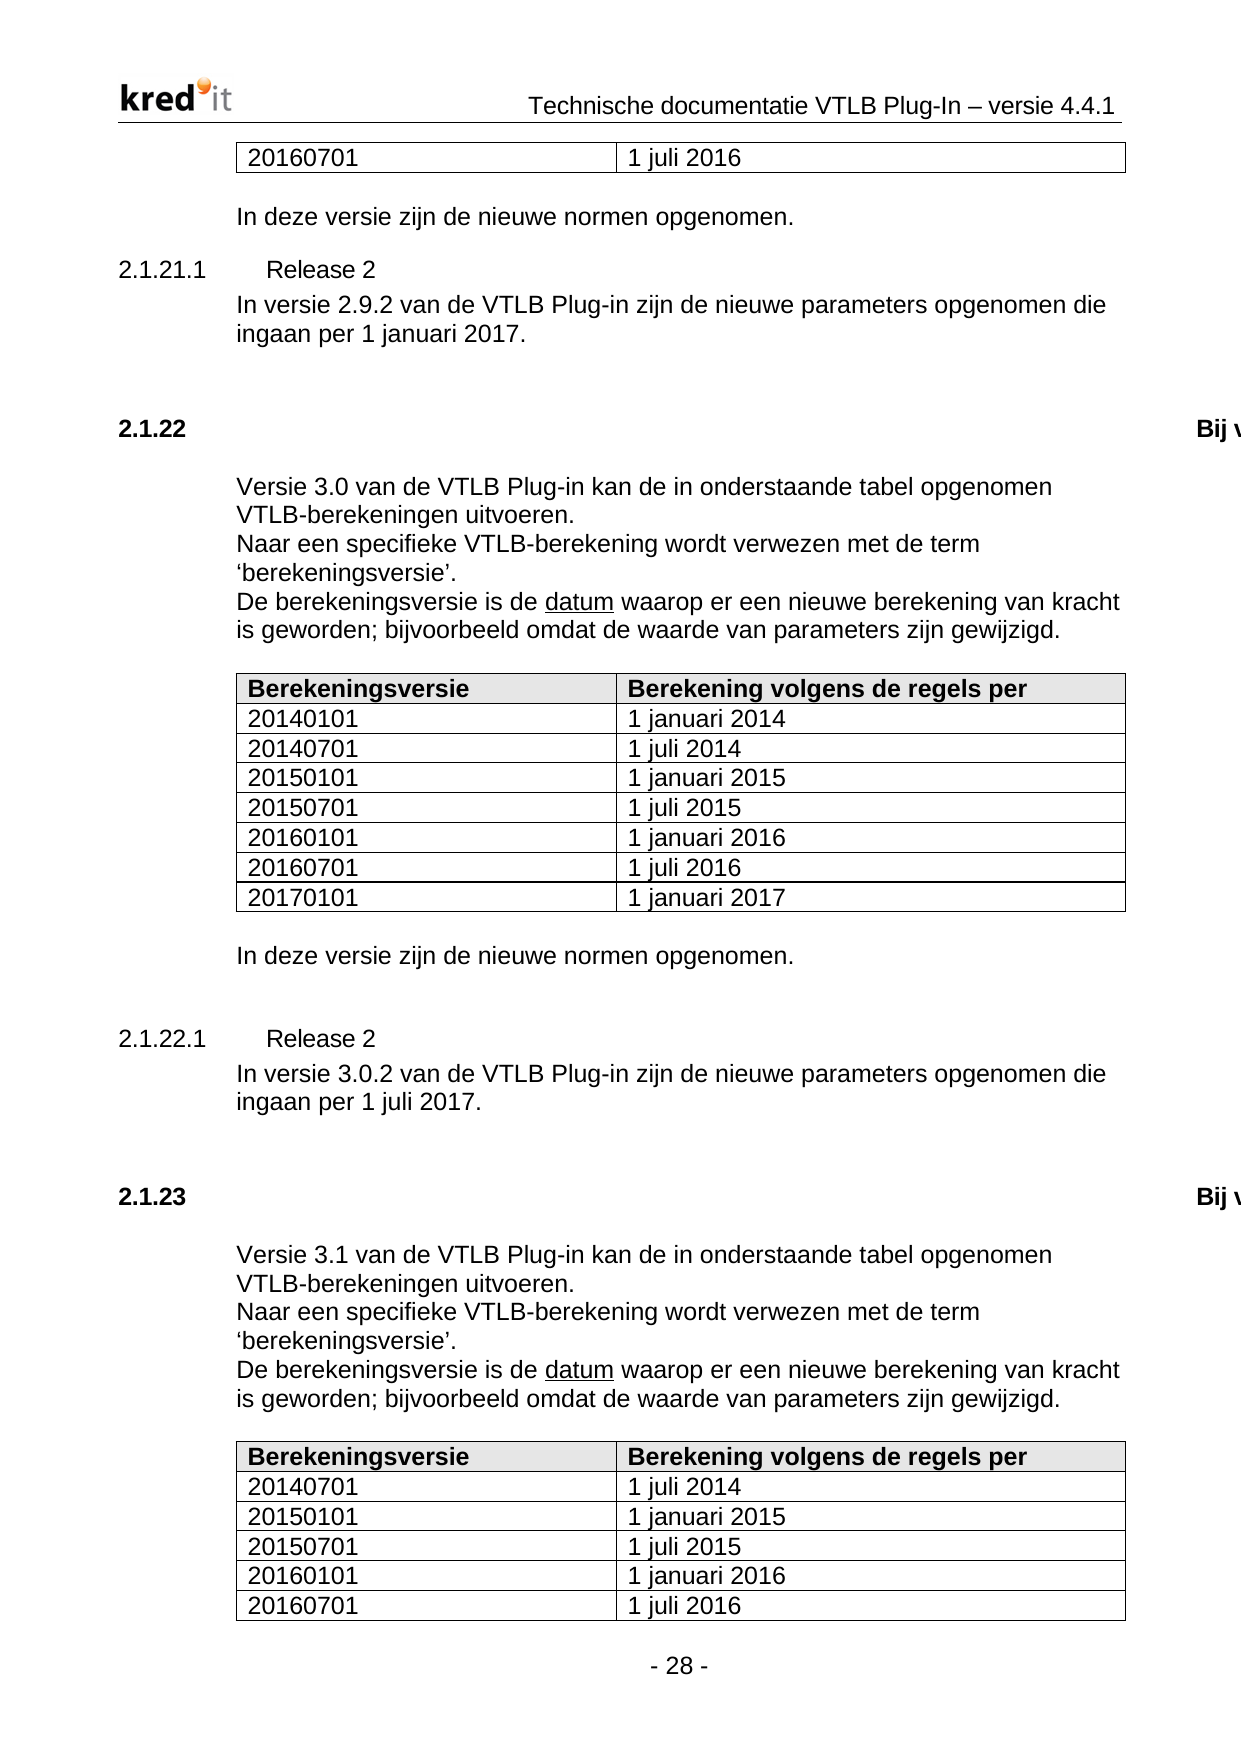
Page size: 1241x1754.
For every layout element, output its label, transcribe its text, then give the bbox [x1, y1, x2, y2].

text Naar een specifieke VTLB-berekening wordt verwezen met de term ‘berekeningsversie’. [236, 1297, 1122, 1355]
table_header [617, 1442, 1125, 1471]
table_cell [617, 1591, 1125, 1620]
text De berekeningsversie is de datum waarop er een nieuwe berekening van kracht is geworden; bijvoorbeeld omdat de waarde van parameters zijn gewijzigd. [236, 587, 1122, 644]
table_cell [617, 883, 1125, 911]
picture [118, 73, 234, 115]
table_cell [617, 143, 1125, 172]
subtitle Release 2 [118, 255, 1122, 284]
text In versie 2.9.2 van de VTLB Plug-in zijn de nieuwe parameters opgenomen die ingaan per 1 januari 2017. [236, 290, 1122, 348]
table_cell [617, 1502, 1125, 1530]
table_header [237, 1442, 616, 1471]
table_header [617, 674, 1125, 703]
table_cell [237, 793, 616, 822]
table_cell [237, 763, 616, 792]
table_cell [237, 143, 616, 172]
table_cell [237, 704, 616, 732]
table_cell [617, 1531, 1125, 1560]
text In deze versie zijn de nieuwe normen opgenomen. [236, 202, 1122, 230]
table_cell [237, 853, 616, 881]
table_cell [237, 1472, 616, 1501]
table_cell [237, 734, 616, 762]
text De berekeningsversie is de datum waarop er een nieuwe berekening van kracht is geworden; bijvoorbeeld omdat de waarde van parameters zijn gewijzigd. [236, 1355, 1122, 1412]
text In versie 3.0.2 van de VTLB Plug-in zijn de nieuwe parameters opgenomen die ingaan per 1 juli 2017. [236, 1058, 1122, 1116]
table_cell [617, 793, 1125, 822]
text Versie 3.0 van de VTLB Plug-in kan de in onderstaande tabel opgenomen VTLB-berekeningen uitvoeren. [236, 472, 1122, 529]
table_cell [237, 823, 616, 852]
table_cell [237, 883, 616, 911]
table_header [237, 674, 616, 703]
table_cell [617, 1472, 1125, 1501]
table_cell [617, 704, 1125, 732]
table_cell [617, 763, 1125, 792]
subtitle Release 2 [118, 1023, 1122, 1052]
subtitle Bij versie 3.0 [118, 414, 1122, 443]
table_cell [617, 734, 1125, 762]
subtitle Bij versie 3.1 [118, 1182, 1122, 1211]
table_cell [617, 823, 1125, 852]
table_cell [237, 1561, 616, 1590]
text Versie 3.1 van de VTLB Plug-in kan de in onderstaande tabel opgenomen VTLB-berekeningen uitvoeren. [236, 1240, 1122, 1297]
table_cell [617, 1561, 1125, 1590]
text Naar een specifieke VTLB-berekening wordt verwezen met de term ‘berekeningsversie’. [236, 529, 1122, 587]
text In deze versie zijn de nieuwe normen opgenomen. [236, 941, 1122, 970]
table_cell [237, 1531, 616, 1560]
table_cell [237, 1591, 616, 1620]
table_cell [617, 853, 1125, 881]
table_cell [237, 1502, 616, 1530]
